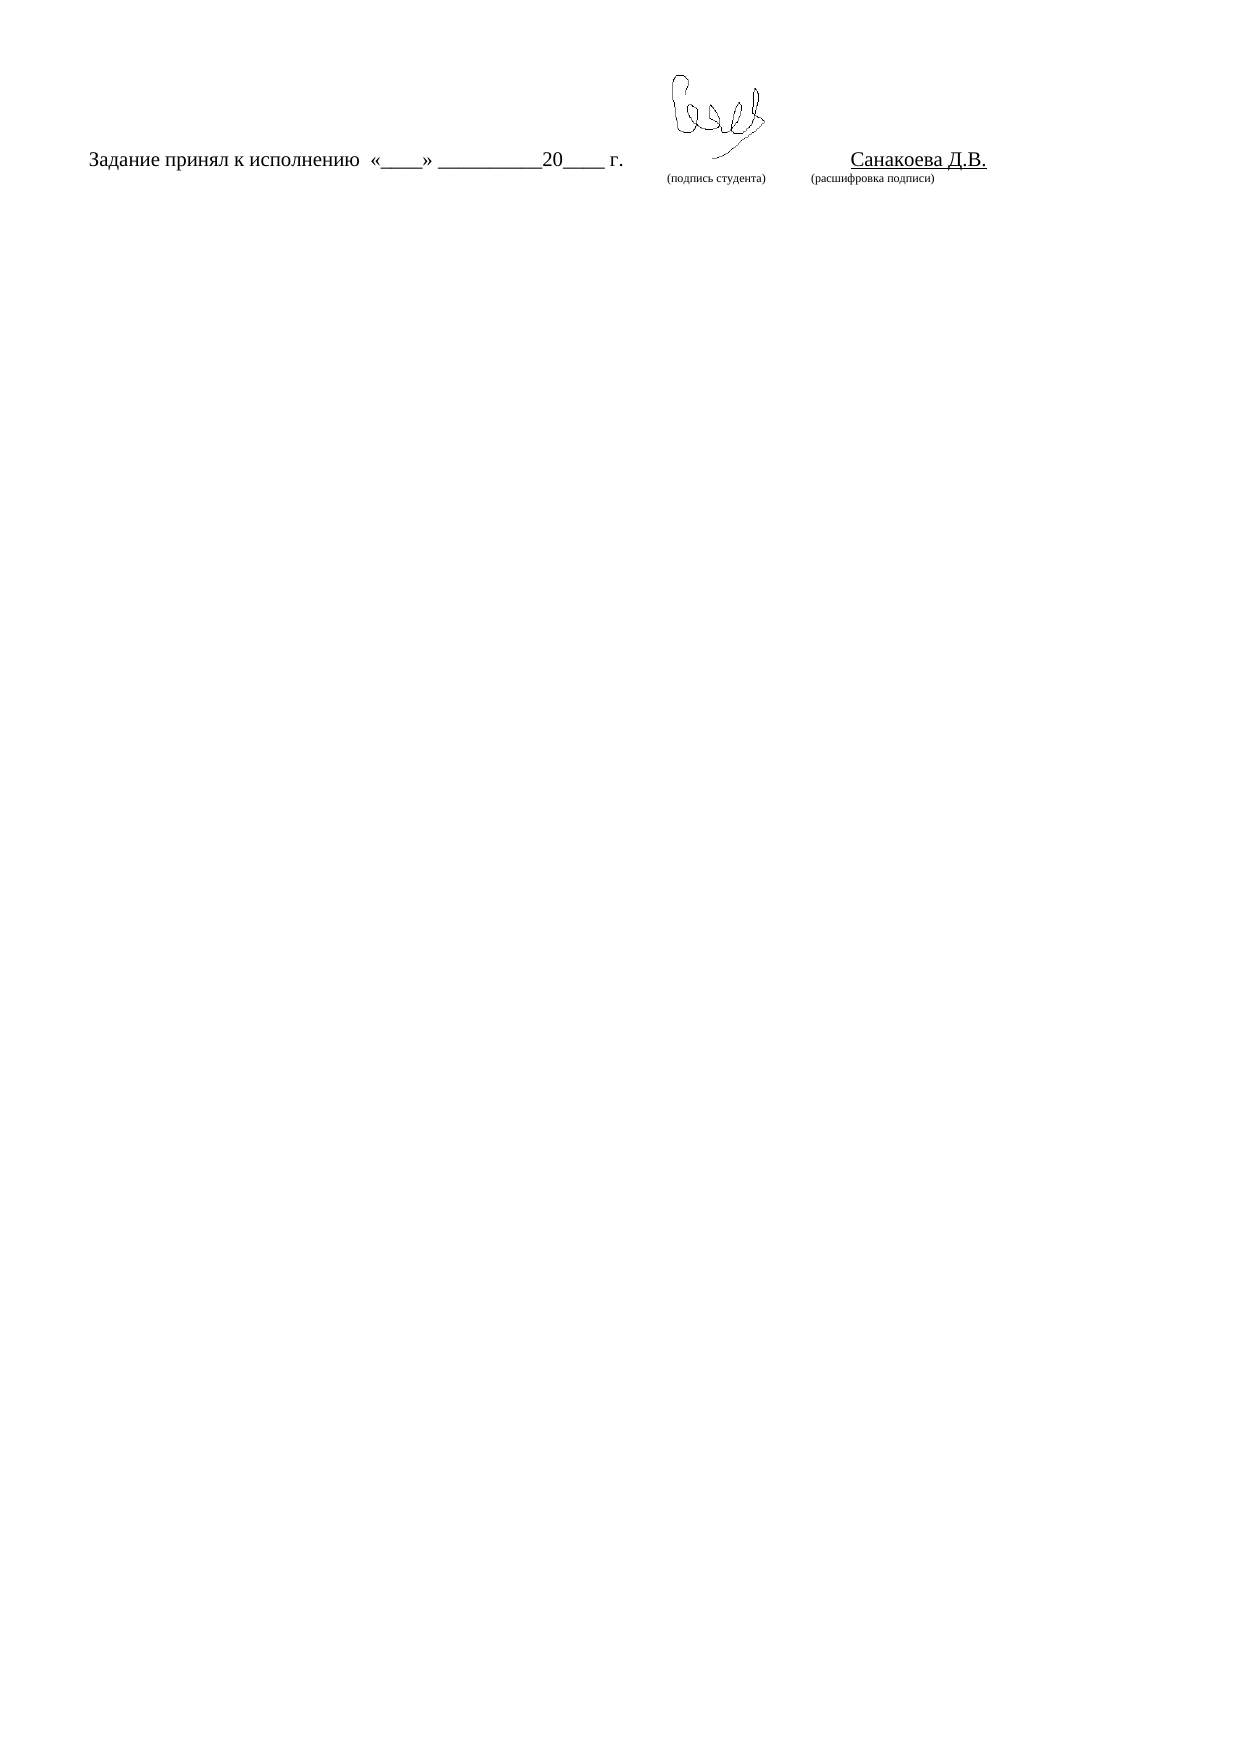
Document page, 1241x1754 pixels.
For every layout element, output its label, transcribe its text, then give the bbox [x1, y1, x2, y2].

picture [628, 59, 783, 167]
text Задание принял к исполнению «____» __________20____ г. Санакоева Д.В. [89, 59, 1181, 171]
text (подпись студента) (расшифровка подписи) [89, 171, 1181, 195]
